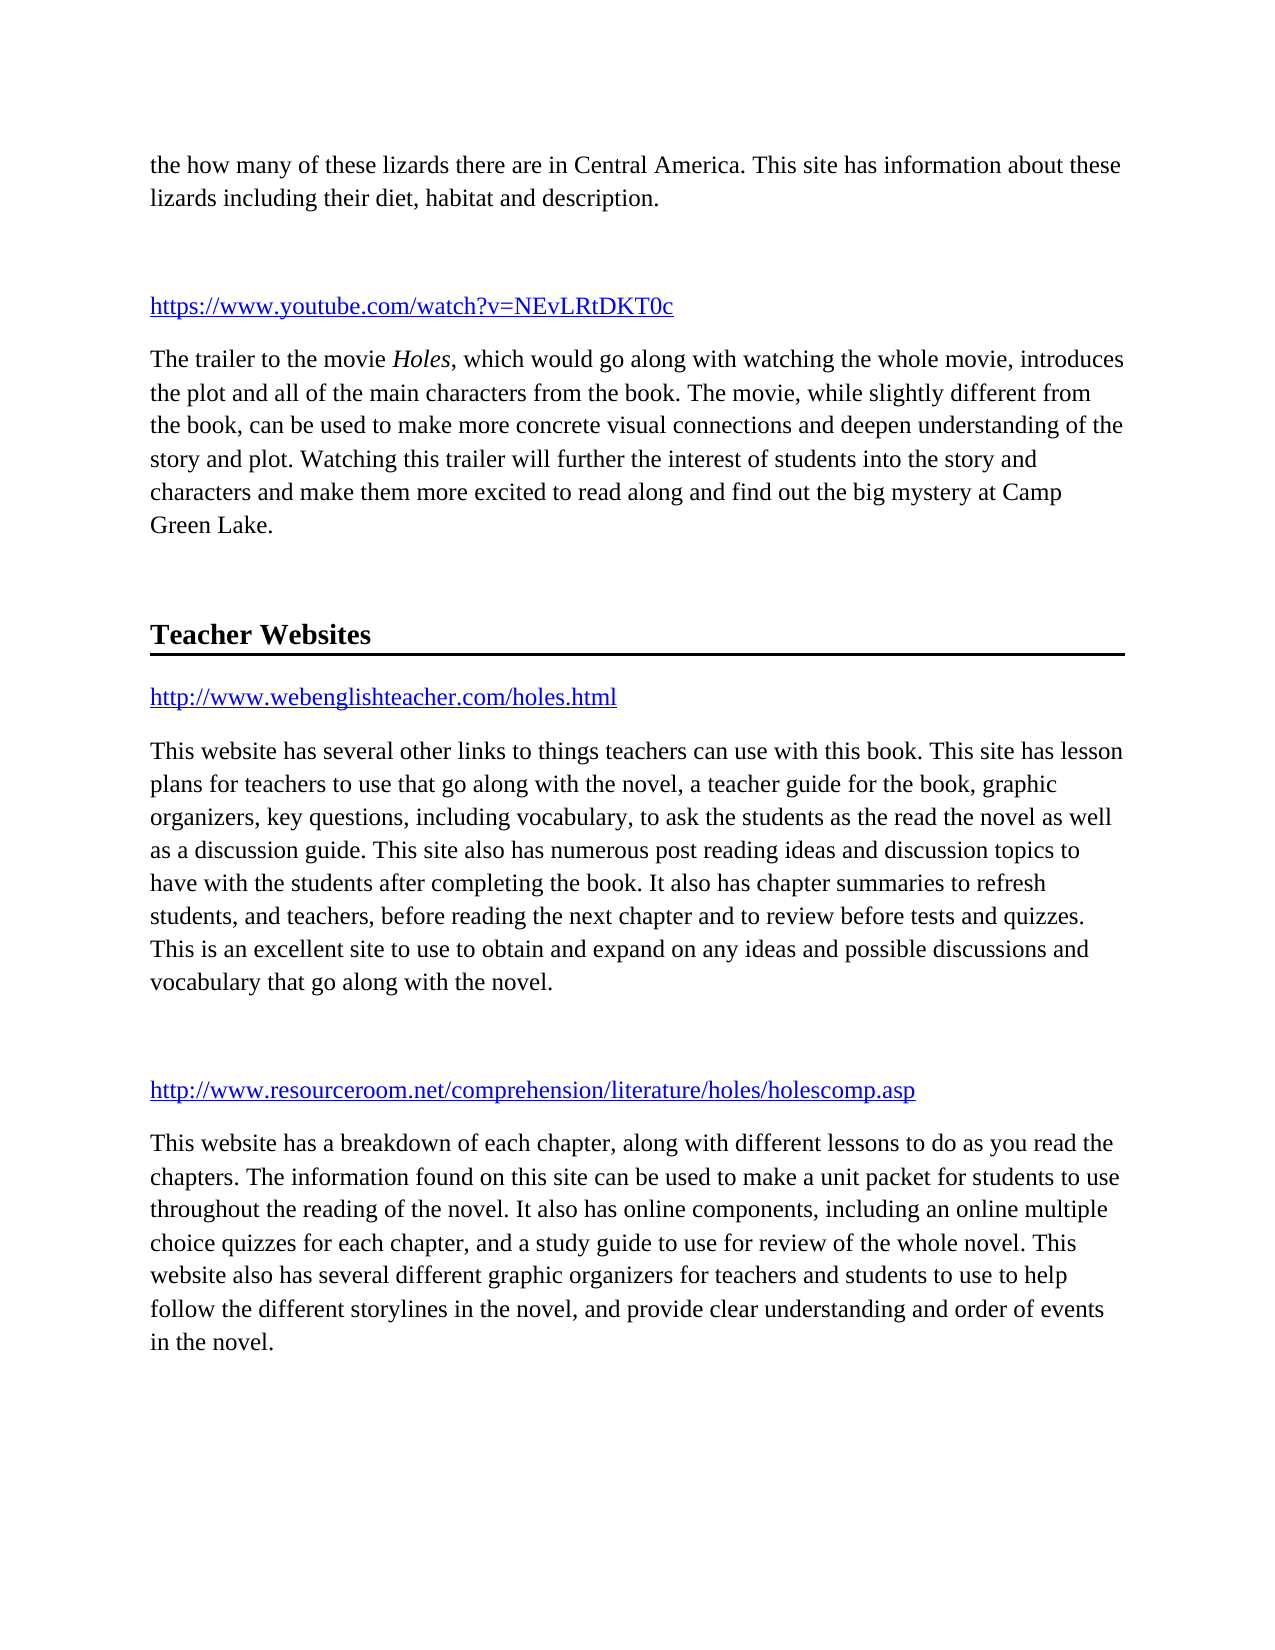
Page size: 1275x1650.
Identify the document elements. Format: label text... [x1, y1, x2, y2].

text http://www.webenglishteacher.com/holes.html [150, 682, 1125, 711]
text Teacher Websites [150, 617, 1125, 653]
text https://www.youtube.com/watch?v=NEvLRtDKT0c [150, 291, 1125, 319]
text This website has a breakdown of each chapter, along with different lessons to do as you read the chapters. The information found on this site can be used to make a unit packet for students to use throughout the reading of the novel. It also has online components, including an online multiple choice quizzes for each chapter, and a study guide to use for review of the whole novel. This website also has several different graphic organizers for teachers and students to use to help follow the different storylines in the novel, and provide clear understanding and order of events in the novel. [150, 1128, 1125, 1355]
text This website has several other links to things teachers can use with this book. This site has lesson plans for teachers to use that go along with the novel, a teacher guide for the book, graphic organizers, key questions, including vocabulary, to ask the students as the read the novel as well as a discussion guide. This site also has numerous post reading ideas and discussion topics to have with the students after completing the book. It also has chapter summaries to refresh students, and teachers, before reading the next chapter and to review before tests and quizzes. This is an excellent site to use to obtain and expand on any ideas and possible discussions and vocabulary that go along with the novel. [150, 736, 1125, 996]
text http://www.resourceroom.net/comprehension/literature/holes/holescomp.asp [150, 1075, 1125, 1103]
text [150, 150, 1125, 212]
text The trailer to the movie Holes, which would go along with watching the whole movie, introduces the plot and all of the main characters from the book. The movie, while slightly different from the book, can be used to make more concrete visual connections and deepen understanding of the story and plot. Watching this trailer will further the interest of students into the story and characters and make them more excited to read along and find out the big mystery at Camp Green Lake. [150, 344, 1125, 538]
